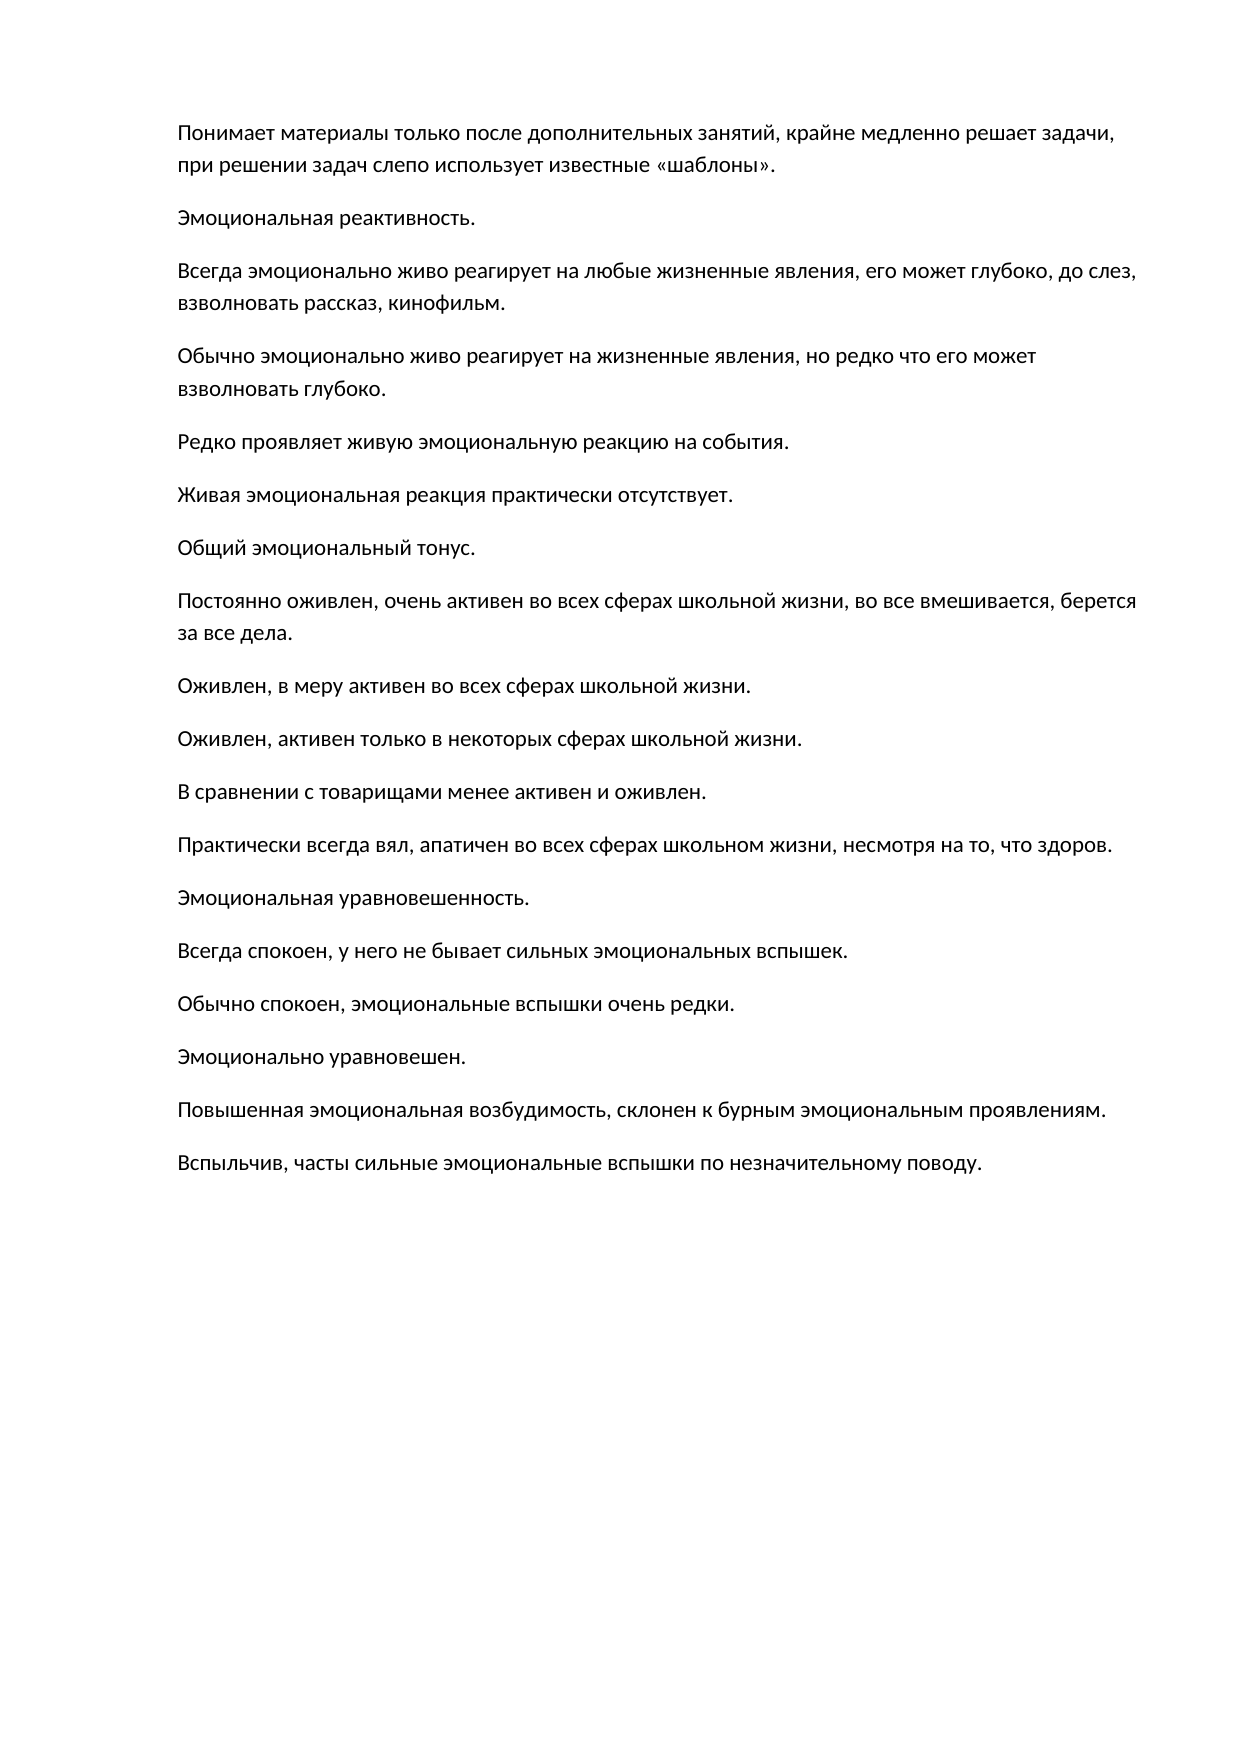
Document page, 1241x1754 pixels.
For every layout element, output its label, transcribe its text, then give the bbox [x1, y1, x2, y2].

text Всегда спокоен, у него не бывает сильных эмоциональных вспышек. [177, 936, 1152, 964]
text Постоянно оживлен, очень активен во всех сферах школьной жизни, во все вмешивается, берется за все дела. [177, 586, 1152, 646]
text Вспыльчив, часты сильные эмоциональные вспышки по незначительному поводу. [177, 1148, 1152, 1176]
text Обычно эмоционально живо реагирует на жизненные явления, но редко что его может взволновать глубоко. [177, 342, 1152, 402]
text Понимает материалы только после дополнительных занятий, крайне медленно решает задачи, при решении задач слепо использует известные «шаблоны». [177, 118, 1152, 178]
text Практически всегда вял, апатичен во всех сферах школьном жизни, несмотря на то, что здоров. [177, 830, 1152, 858]
text Обычно спокоен, эмоциональные вспышки очень редки. [177, 989, 1152, 1017]
text Оживлен, активен только в некоторых сферах школьной жизни. [177, 724, 1152, 752]
text Оживлен, в меру активен во всех сферах школьной жизни. [177, 671, 1152, 699]
text Эмоционально уравновешен. [177, 1042, 1152, 1070]
text Живая эмоциональная реакция практически отсутствует. [177, 480, 1152, 508]
text Всегда эмоционально живо реагирует на любые жизненные явления, его может глубоко, до слез, взволновать рассказ, кинофильм. [177, 256, 1152, 317]
text Повышенная эмоциональная возбудимость, склонен к бурным эмоциональным проявлениям. [177, 1095, 1152, 1123]
text В сравнении с товарищами менее активен и оживлен. [177, 777, 1152, 805]
text Эмоциональная уравновешенность. [177, 883, 1152, 911]
text Общий эмоциональный тонус. [177, 533, 1152, 561]
text Редко проявляет живую эмоциональную реакцию на события. [177, 427, 1152, 455]
text Эмоциональная реактивность. [177, 203, 1152, 231]
